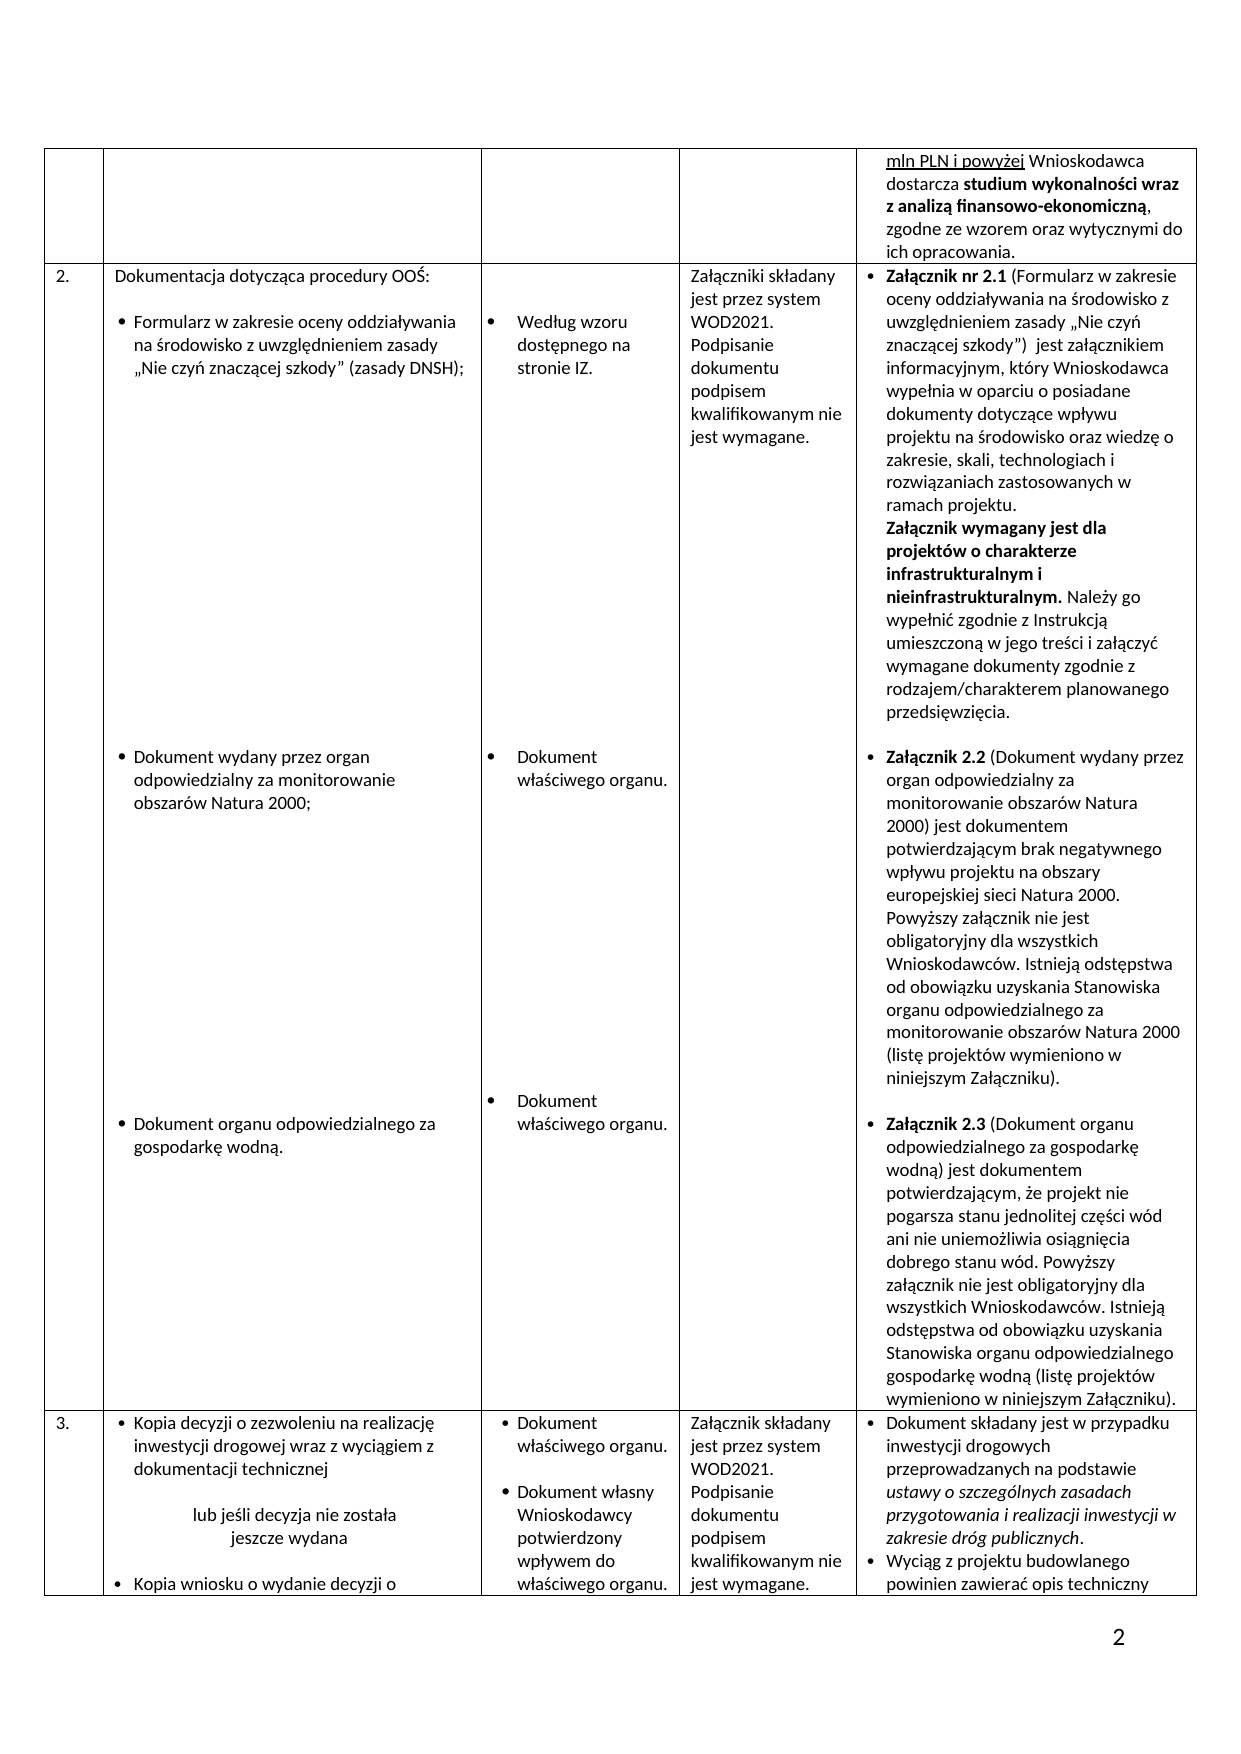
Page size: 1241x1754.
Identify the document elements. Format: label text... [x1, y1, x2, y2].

table_cell 3. [45, 1411, 103, 1594]
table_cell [680, 1411, 856, 1594]
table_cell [104, 1411, 481, 1594]
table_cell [482, 1411, 679, 1594]
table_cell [680, 149, 856, 263]
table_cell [482, 149, 679, 263]
table_cell Według wzoru dostępnego na stronie IZ. Dokument właściwego organu. Dokument właściwego organu. [482, 264, 679, 1410]
table_cell Załącznik nr 2.1 (Formularz w zakresie oceny oddziaływania na środowisko z uwzględnieniem zasady „Nie czyń znaczącej szkody”) jest załącznikiem informacyjnym, który Wnioskodawca wypełnia w oparciu o posiadane dokumenty dotyczące wpływu projektu na środowisko oraz wiedzę o zakresie, skali, technologiach i rozwiązaniach zastosowanych w ramach projektu. Załącznik wymagany jest dla projektów o charakterze infrastrukturalnym i nieinfrastrukturalnym. Należy go wypełnić zgodnie z Instrukcją umieszczoną w jego treści i załączyć wymagane dokumenty zgodnie z rodzajem/charakterem planowanego przedsięwzięcia. Załącznik 2.2 (Dokument wydany przez organ odpowiedzialny za monitorowanie obszarów Natura 2000) jest dokumentem potwierdzającym brak negatywnego wpływu projektu na obszary europejskiej sieci Natura 2000. Powyższy załącznik nie jest obligatoryjny dla wszystkich Wnioskodawców. Istnieją odstępstwa od obowiązku uzyskania Stanowiska organu odpowiedzialnego za monitorowanie obszarów Natura 2000 (listę projektów wymieniono w niniejszym Załączniku). Załącznik 2.3 (Dokument organu odpowiedzialnego za gospodarkę wodną) jest dokumentem potwierdzającym, że projekt nie pogarsza stanu jednolitej części wód ani nie uniemożliwia osiągnięcia dobrego stanu wód. Powyższy załącznik nie jest obligatoryjny dla wszystkich Wnioskodawców. Istnieją odstępstwa od obowiązku uzyskania Stanowiska organu odpowiedzialnego gospodarkę wodną (listę projektów wymieniono w niniejszym Załączniku). [857, 264, 1196, 1410]
table_cell 2. [45, 264, 103, 1410]
table_cell Dokumentacja dotycząca procedury OOŚ: Formularz w zakresie oceny oddziaływania na środowisko z uwzględnieniem zasady „Nie czyń znaczącej szkody” (zasady DNSH); Dokument wydany przez organ odpowiedzialny za monitorowanie obszarów Natura 2000; Dokument organu odpowiedzialnego za gospodarkę wodną. [104, 264, 481, 1410]
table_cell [857, 1411, 1196, 1594]
table_cell 1. [45, 149, 103, 263]
table_cell Załączniki składany jest przez system WOD2021. Podpisanie dokumentu podpisem kwalifikowanym nie jest wymagane. [680, 264, 856, 1410]
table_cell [857, 149, 1196, 263]
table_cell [104, 149, 481, 263]
